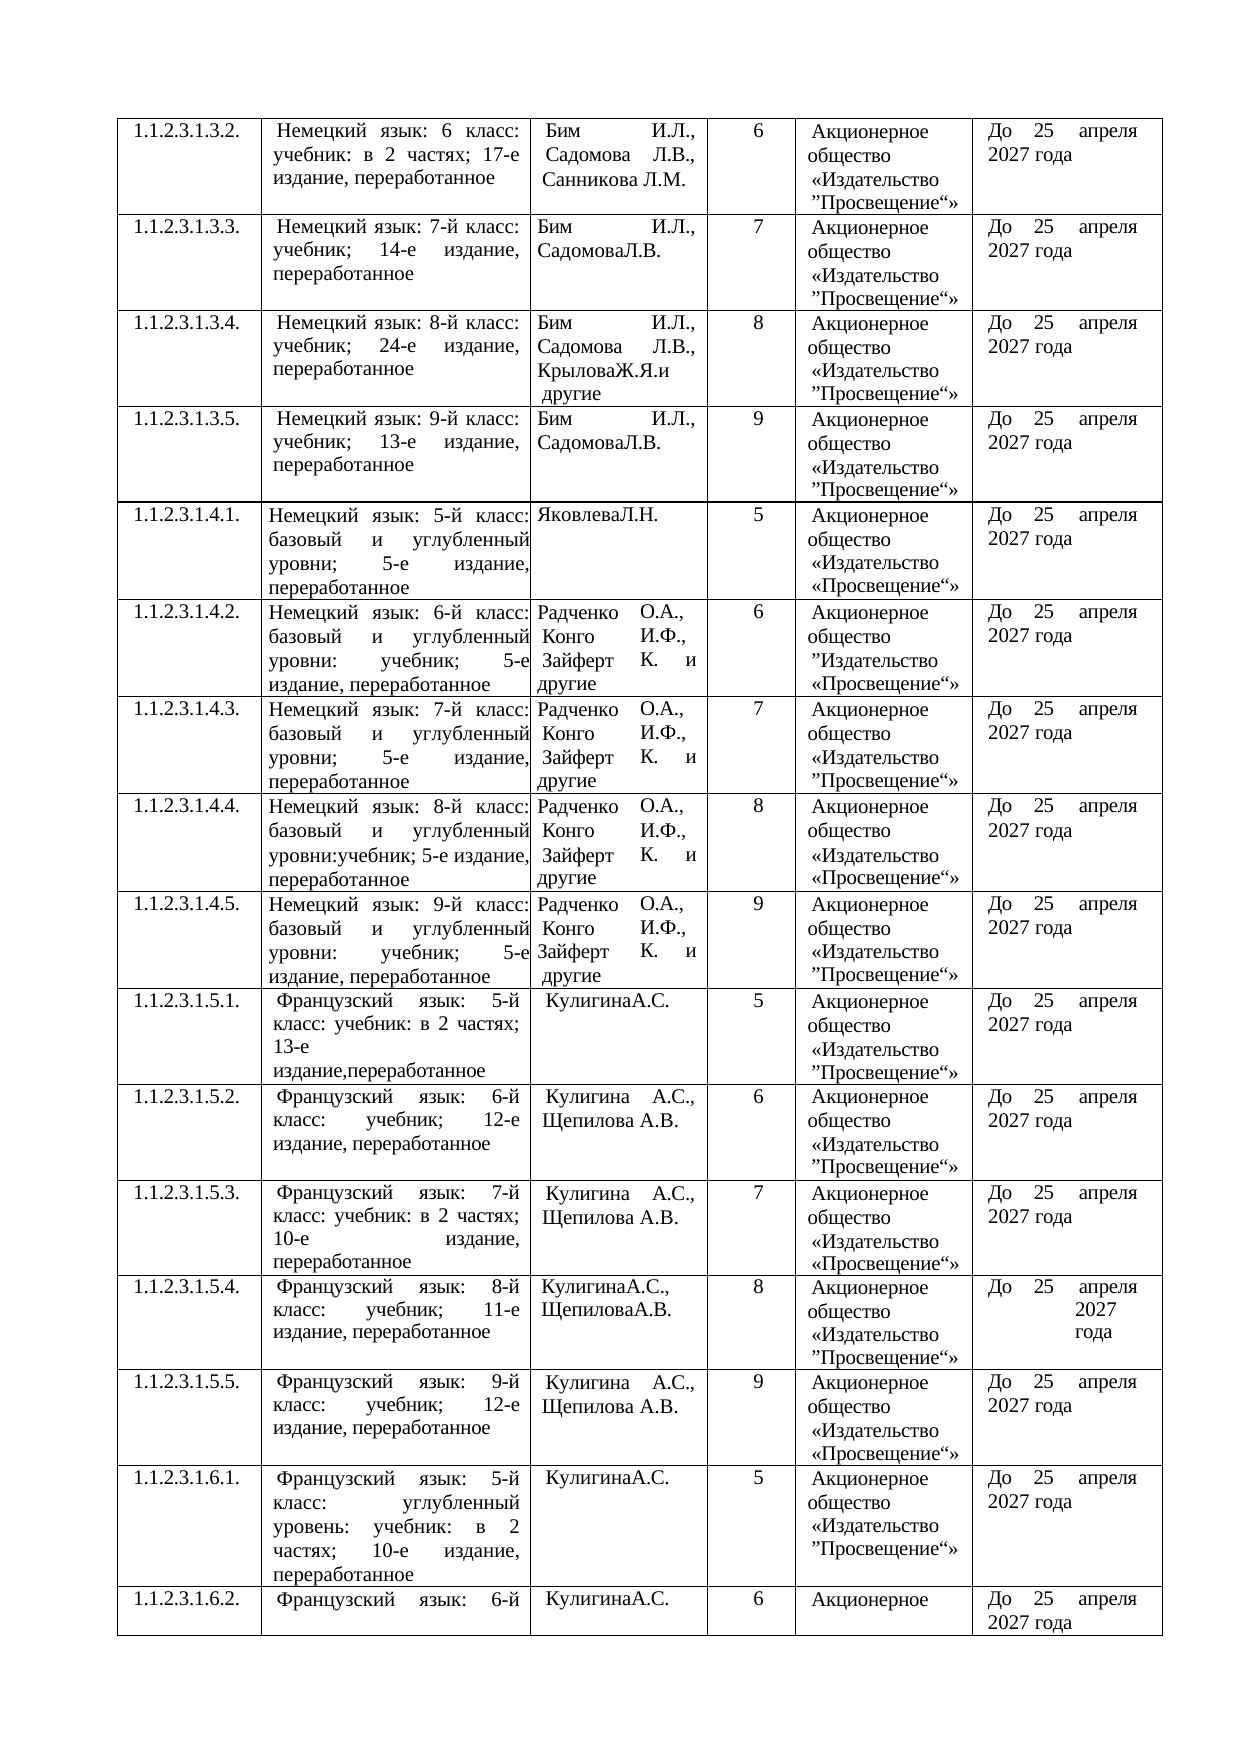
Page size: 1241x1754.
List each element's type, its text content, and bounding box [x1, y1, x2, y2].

table_cell КулигинаА.С. [531, 989, 707, 1083]
table_cell Акционерное общество «Издательство ”Просвещение“» [796, 697, 972, 793]
table_cell 6 [708, 1587, 795, 1635]
table_cell До 25 2027 года [973, 407, 1074, 501]
table_cell Немецкий язык: 8-й класс: базовый и углубленный уровни:учебник; 5-е издание, переработанное [262, 794, 530, 891]
table_cell Немецкий язык: 8-й класс: учебник; 24-е издание, переработанное [262, 311, 530, 406]
table_cell 6 [708, 119, 795, 214]
table_cell Радченко Конго Зайферт другие [531, 697, 633, 793]
table_cell Немецкий язык: 5-й класс: базовый и углубленный уровни; 5-е издание, переработанное [262, 503, 530, 599]
table_cell Кулигина А.С., Щепилова А.В. [531, 1370, 707, 1464]
table_cell Акционерное общество «Издательство ”Просвещение“» [796, 1085, 972, 1179]
table_cell ЯковлеваЛ.Н. [531, 503, 707, 599]
table_cell апреля [1074, 600, 1162, 696]
table_cell Кулигина А.С., Щепилова А.В. [531, 1181, 707, 1275]
table_cell апреля [1074, 311, 1162, 406]
table_cell 1.1.2.3.1.4.1. [118, 503, 261, 599]
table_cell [262, 1587, 530, 1635]
table_cell До 25 2027 года [973, 697, 1074, 793]
table_cell До 25 2027 года [973, 1085, 1074, 1179]
table_cell Французский язык: 7-й класс: учебник: в 2 частях; 10-е издание, переработанное [262, 1181, 530, 1275]
table_cell апреля [1074, 892, 1162, 988]
table_cell 9 [708, 407, 795, 501]
table_cell апреля [1074, 119, 1162, 214]
table_cell 7 [708, 697, 795, 793]
table_cell 1.1.2.3.1.3.2. [118, 119, 261, 214]
table_cell До 25 2027 года [973, 1466, 1074, 1586]
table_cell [796, 119, 972, 214]
table_cell апреля [1074, 407, 1162, 501]
table_cell 8 [708, 311, 795, 406]
table_cell Бим И.Л., Садомова Л.В., КрыловаЖ.Я.и другие [531, 311, 707, 406]
table_cell Немецкий язык: 7-й класс: базовый и углубленный уровни; 5-е издание, переработанное [262, 697, 530, 793]
table_cell Акционерное общество «Издательство ”Просвещение“» [796, 407, 972, 501]
table_cell апреля [1074, 697, 1162, 793]
table_cell 7 [708, 215, 795, 310]
table_cell До 25 2027 года [973, 215, 1074, 310]
table_cell апреля [1074, 503, 1162, 599]
table_cell 5 [708, 1466, 795, 1586]
table_cell Акционерное общество «Издательство «Просвещение“» [796, 1181, 972, 1275]
table_cell КулигинаА.С. [531, 1466, 707, 1586]
table_cell 1.1.2.3.1.5.5. [118, 1370, 261, 1464]
table_cell 9 [708, 1370, 795, 1464]
table_cell апреля [1074, 215, 1162, 310]
table_cell 1.1.2.3.1.5.4. [118, 1276, 261, 1369]
table_cell Немецкий язык: 9-й класс: учебник; 13-е издание, переработанное [262, 407, 530, 501]
table_cell Французский язык: 5-й класс: учебник: в 2 частях; 13-е издание,переработанное [262, 989, 530, 1083]
table_cell 1.1.2.3.1.6.2. [118, 1587, 261, 1635]
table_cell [796, 1587, 972, 1635]
table_cell апреля [1074, 794, 1162, 891]
table_cell До 25 2027 года [973, 892, 1074, 988]
table_cell апреля [1074, 1370, 1162, 1464]
table_cell 1.1.2.3.1.5.3. [118, 1181, 261, 1275]
table_cell До 25 2027 года [973, 794, 1074, 891]
table_cell 1.1.2.3.1.6.1. [118, 1466, 261, 1586]
table_cell О.А., И.Ф., К. и [633, 794, 707, 891]
table_cell Немецкий язык: 6 класс: учебник: в 2 частях; 17-е издание, переработанное [262, 119, 530, 214]
table_cell До 25 2027 года [973, 503, 1074, 599]
table_cell О.А., И.Ф., К. и [633, 892, 707, 988]
table_cell До 25 2027 года [973, 119, 1074, 214]
table_cell КулигинаА.С. [531, 1587, 707, 1635]
table_cell апреля [1074, 1181, 1162, 1275]
table_cell Акционерное общество «Издательство ”Просвещение“» [796, 892, 972, 988]
table_cell Французский язык: 5-й класс: углубленный уровень: учебник: в 2 частях; 10-е издание, переработанное [262, 1466, 530, 1586]
table_cell До 25 2027 года [973, 1370, 1074, 1464]
table_cell До 25 2027 года [973, 1181, 1074, 1275]
table_cell Акционерное общество «Издательство ”Просвещение“» [796, 1466, 972, 1586]
table_cell Акционерное общество «Издательство «Просвещение“» [796, 1370, 972, 1464]
table_cell 1.1.2.3.1.5.2. [118, 1085, 261, 1179]
table_cell апреля [1074, 1587, 1162, 1635]
table_cell Французский язык: 6-й класс: учебник; 12-е издание, переработанное [262, 1085, 530, 1179]
table_cell 5 [708, 989, 795, 1083]
table_cell КулигинаА.C., ЩепиловаА.В. [531, 1276, 707, 1369]
table_cell апреля 2027 года [1074, 1276, 1162, 1369]
table_cell 6 [708, 1085, 795, 1179]
table_cell Акционерное общество «Издательство ”Просвещение“» [796, 215, 972, 310]
table_cell Немецкий язык: 7-й класс: учебник; 14-е издание, переработанное [262, 215, 530, 310]
table_cell Акционерное общество «Издательство «Просвещение“» [796, 503, 972, 599]
table_cell Французский язык: 9-й класс: учебник; 12-е издание, переработанное [262, 1370, 530, 1464]
table_cell 1.1.2.3.1.4.3. [118, 697, 261, 793]
table_cell Акционерное общество «Издательство «Просвещение“» [796, 794, 972, 891]
table_cell Радченко Конго Зайферт другие [531, 600, 633, 696]
table_cell 7 [708, 1181, 795, 1275]
table_cell О.А., И.Ф., К. и [633, 697, 707, 793]
table_cell Радченко Конго Зайферт другие [531, 892, 633, 988]
table_cell 1.1.2.3.1.4.4. [118, 794, 261, 891]
table_cell Акционерное общество «Издательство ”Просвещение“» [796, 311, 972, 406]
table_cell апреля [1074, 1466, 1162, 1586]
table_cell Кулигина А.С., Щепилова А.В. [531, 1085, 707, 1179]
table_cell До 25 2027 года [973, 600, 1074, 696]
table_cell 1.1.2.3.1.3.5. [118, 407, 261, 501]
table_cell 1.1.2.3.1.4.2. [118, 600, 261, 696]
table_cell Бим И.Л., Садомова Л.В., Санникова Л.М. [531, 119, 707, 214]
table_cell До 25 2027 года [973, 989, 1074, 1083]
table_cell 1.1.2.3.1.5.1. [118, 989, 261, 1083]
table_cell 5 [708, 503, 795, 599]
table_cell Радченко Конго Зайферт другие [531, 794, 633, 891]
table_cell Акционерное общество ”Издательство «Просвещение“» [796, 600, 972, 696]
table_cell До 25 [973, 1276, 1074, 1369]
table_cell апреля [1074, 1085, 1162, 1179]
table_cell Акционерное общество «Издательство ”Просвещение“» [796, 989, 972, 1083]
table_cell 8 [708, 794, 795, 891]
table_cell До 25 2027 года [973, 311, 1074, 406]
table_cell 1.1.2.3.1.4.5. [118, 892, 261, 988]
table_cell 9 [708, 892, 795, 988]
table_cell Бим И.Л., СадомоваЛ.В. [531, 215, 707, 310]
table_cell Акционерное общество «Издательство ”Просвещение“» [796, 1276, 972, 1369]
table_cell 8 [708, 1276, 795, 1369]
table_cell Немецкий язык: 9-й класс: базовый и углубленный уровни: учебник; 5-е издание, переработанное [262, 892, 530, 988]
table_cell 1.1.2.3.1.3.3. [118, 215, 261, 310]
table_cell Бим И.Л., СадомоваЛ.В. [531, 407, 707, 501]
table_cell До 25 2027 года [973, 1587, 1074, 1635]
table_cell 6 [708, 600, 795, 696]
table_cell апреля [1074, 989, 1162, 1083]
table_cell О.А., И.Ф., К. и [633, 600, 707, 696]
table_cell Немецкий язык: 6-й класс: базовый и углубленный уровни: учебник; 5-е издание, переработанное [262, 600, 530, 696]
table_cell Французский язык: 8-й класс: учебник; 11-е издание, переработанное [262, 1276, 530, 1369]
table_cell 1.1.2.3.1.3.4. [118, 311, 261, 406]
